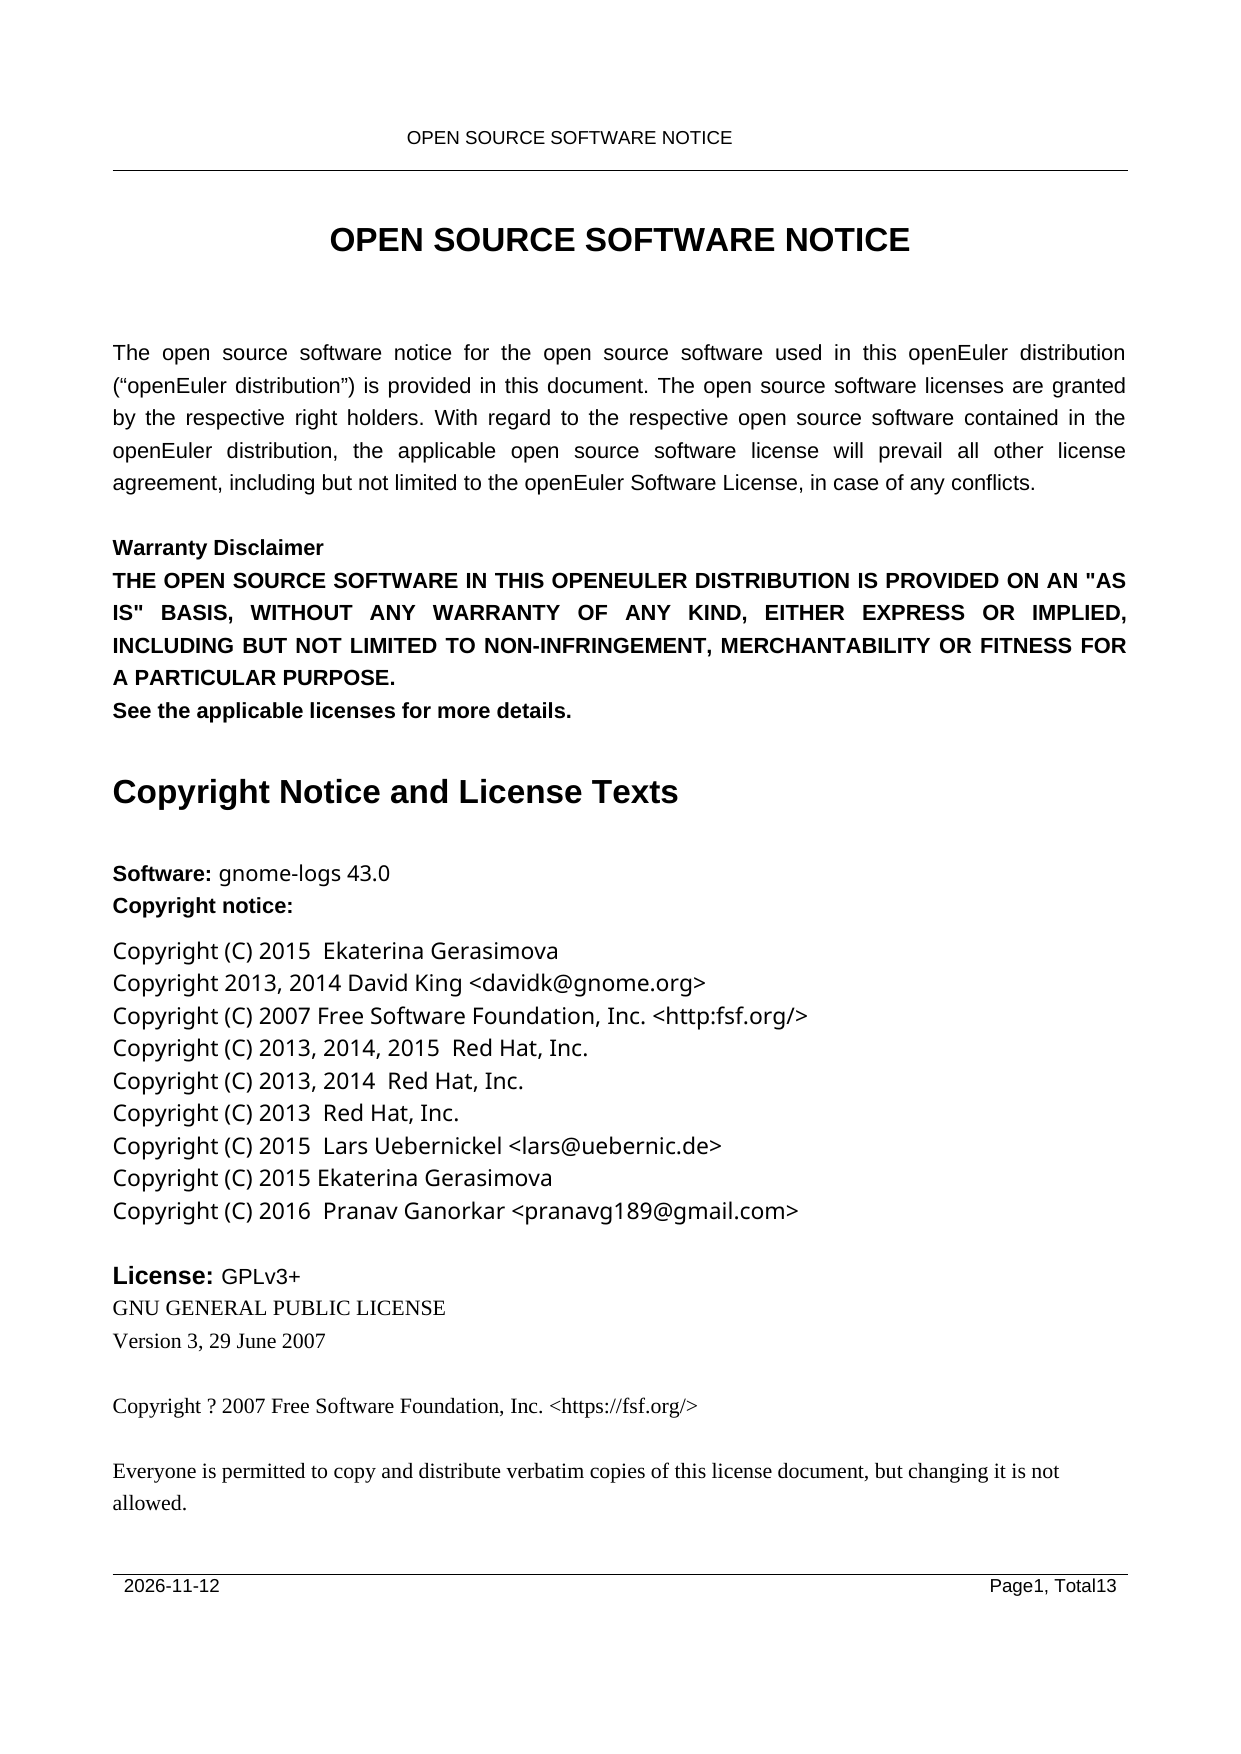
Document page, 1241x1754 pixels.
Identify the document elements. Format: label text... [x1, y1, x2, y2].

text Warranty Disclaimer [112, 531, 1128, 564]
text The open source software notice for the open source software used in this openEuler distribution (“openEuler distribution”) is provided in this document. The open source software licenses are granted by the respective right holders. With regard to the respective open source software contained in the openEuler distribution, the applicable open source software license will prevail all other license agreement, including but not limited to the openEuler Software License, in case of any conflicts. [112, 336, 1128, 499]
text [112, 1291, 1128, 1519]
text Copyright Notice and License Texts [112, 759, 1128, 824]
text OPEN SOURCE SOFTWARE NOTICE [112, 206, 1128, 271]
text Copyright (C) 2015 Ekaterina Gerasimova Copyright 2013, 2014 David King <davidk@gnome.org> Copyright (C) 2007 Free Software Foundation, Inc. <http:fsf.org/> Copyright (C) 2013, 2014, 2015 Red Hat, Inc. Copyright (C) 2013, 2014 Red Hat, Inc. Copyright (C) 2013 Red Hat, Inc. Copyright (C) 2015 Lars Uebernickel <lars@uebernic.de> Copyright (C) 2015 Ekaterina Gerasimova Copyright (C) 2016 Pranav Ganorkar <pranavg189@gmail.com> [112, 934, 1128, 1259]
text THE OPEN SOURCE SOFTWARE IN THIS OPENEULER DISTRIBUTION IS PROVIDED ON AN "AS IS" BASIS, WITHOUT ANY WARRANTY OF ANY KIND, EITHER EXPRESS OR IMPLIED, INCLUDING BUT NOT LIMITED TO NON-INFRINGEMENT, MERCHANTABILITY OR FITNESS FOR A PARTICULAR PURPOSE. See the applicable licenses for more details. [112, 564, 1128, 726]
title Software: gnome-logs 43.0 [112, 856, 1128, 889]
text License: GPLv3+ [112, 1259, 1128, 1291]
text Copyright notice: [112, 889, 1128, 921]
